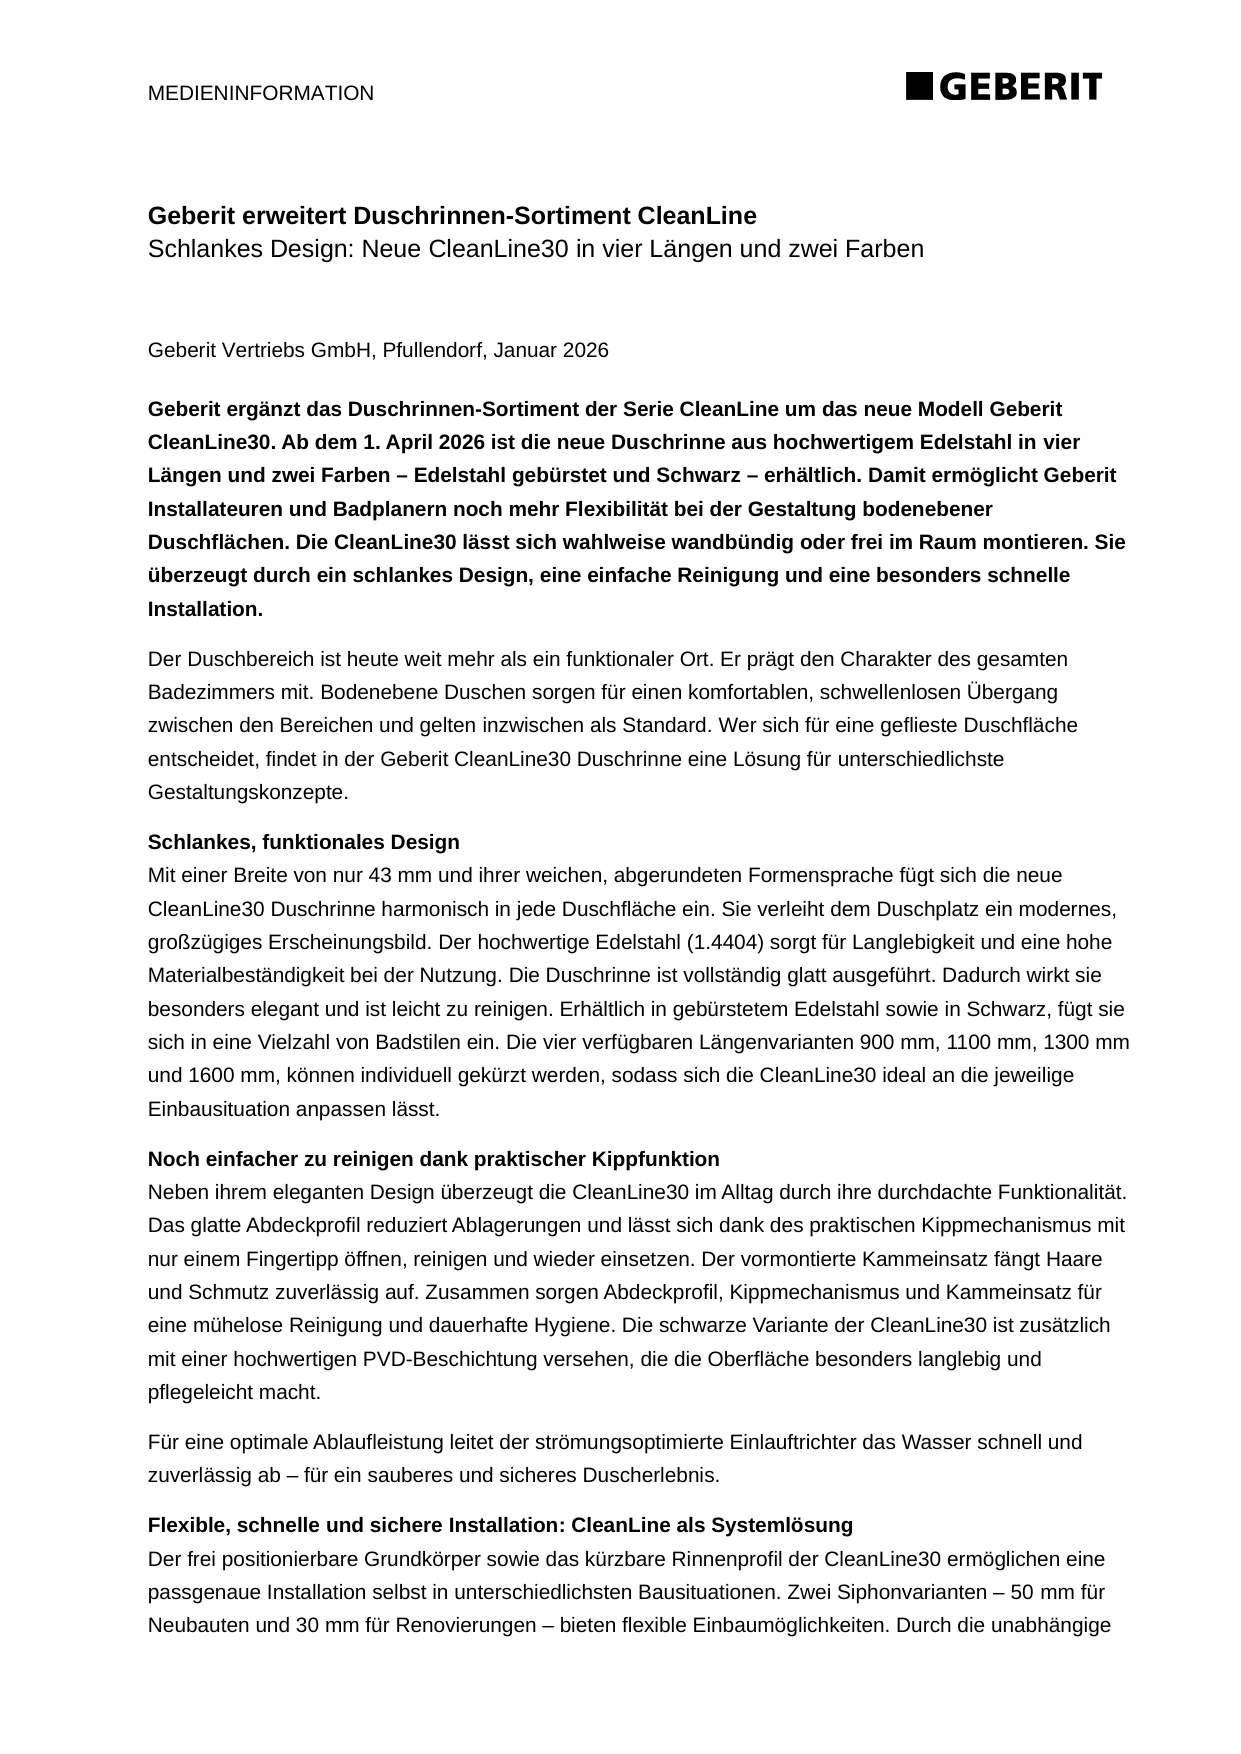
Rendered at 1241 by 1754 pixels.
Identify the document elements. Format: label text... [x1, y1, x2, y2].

text Geberit erweitert Duschrinnen-Sortiment CleanLine Schlankes Design: Neue CleanLine30 in vier Längen und zwei Farben [148, 198, 1137, 264]
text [148, 1506, 1137, 1639]
text Schlankes, funktionales Design Mit einer Breite von nur 43 mm und ihrer weichen, abgerundeten Formensprache fügt sich die neue CleanLine30 Duschrinne harmonisch in jede Duschfläche ein. Sie verleiht dem Duschplatz ein modernes, großzügiges Erscheinungsbild. Der hochwertige Edelstahl (1.4404) sorgt für Langlebigkeit und eine hohe Materialbeständigkeit bei der Nutzung. Die Duschrinne ist vollständig glatt ausgeführt. Dadurch wirkt sie besonders elegant und ist leicht zu reinigen. Erhältlich in gebürstetem Edelstahl sowie in Schwarz, fügt sie sich in eine Vielzahl von Badstilen ein. Die vier verfügbaren Längenvarianten 900 mm, 1100 mm, 1300 mm und 1600 mm, können individuell gekürzt werden, sodass sich die CleanLine30 ideal an die jeweilige Einbausituation anpassen lässt. [148, 823, 1137, 1123]
text Geberit Vertriebs GmbH, Pfullendorf, Januar 2026 [148, 331, 1137, 364]
picture [906, 72, 1102, 100]
text Für eine optimale Ablaufleistung leitet der strömungsoptimierte Einlauftrichter das Wasser schnell und zuverlässig ab – für ein sauberes und sicheres Duscherlebnis. [148, 1423, 1137, 1489]
text Geberit ergänzt das Duschrinnen-Sortiment der Serie CleanLine um das neue Modell Geberit CleanLine30. Ab dem 1. April 2026 ist die neue Duschrinne aus hochwertigem Edelstahl in vier Längen und zwei Farben – Edelstahl gebürstet und Schwarz – erhältlich. Damit ermöglicht Geberit Installateuren und Badplanern noch mehr Flexibilität bei der Gestaltung bodenebener Duschflächen. Die CleanLine30 lässt sich wahlweise wandbündig oder frei im Raum montieren. Sie überzeugt durch ein schlankes Design, eine einfache Reinigung und eine besonders schnelle Installation. [148, 389, 1137, 623]
text Der Duschbereich ist heute weit mehr als ein funktionaler Ort. Er prägt den Charakter des gesamten Badezimmers mit. Bodenebene Duschen sorgen für einen komfortablen, schwellenlosen Übergang zwischen den Bereichen und gelten inzwischen als Standard. Wer sich für eine geflieste Duschfläche entscheidet, findet in der Geberit CleanLine30 Duschrinne eine Lösung für unterschiedlichste Gestaltungskonzepte. [148, 639, 1137, 806]
text Noch einfacher zu reinigen dank praktischer Kippfunktion Neben ihrem eleganten Design überzeugt die CleanLine30 im Alltag durch ihre durchdachte Funktionalität. Das glatte Abdeckprofil reduziert Ablagerungen und lässt sich dank des praktischen Kippmechanismus mit nur einem Fingertipp öffnen, reinigen und wieder einsetzen. Der vormontierte Kammeinsatz fängt Haare und Schmutz zuverlässig auf. Zusammen sorgen Abdeckprofil, Kippmechanismus und Kammeinsatz für eine mühelose Reinigung und dauerhafte Hygiene. Die schwarze Variante der CleanLine30 ist zusätzlich mit einer hochwertigen PVD-Beschichtung versehen, die die Oberfläche besonders langlebig und pflegeleicht macht. [148, 1139, 1137, 1406]
